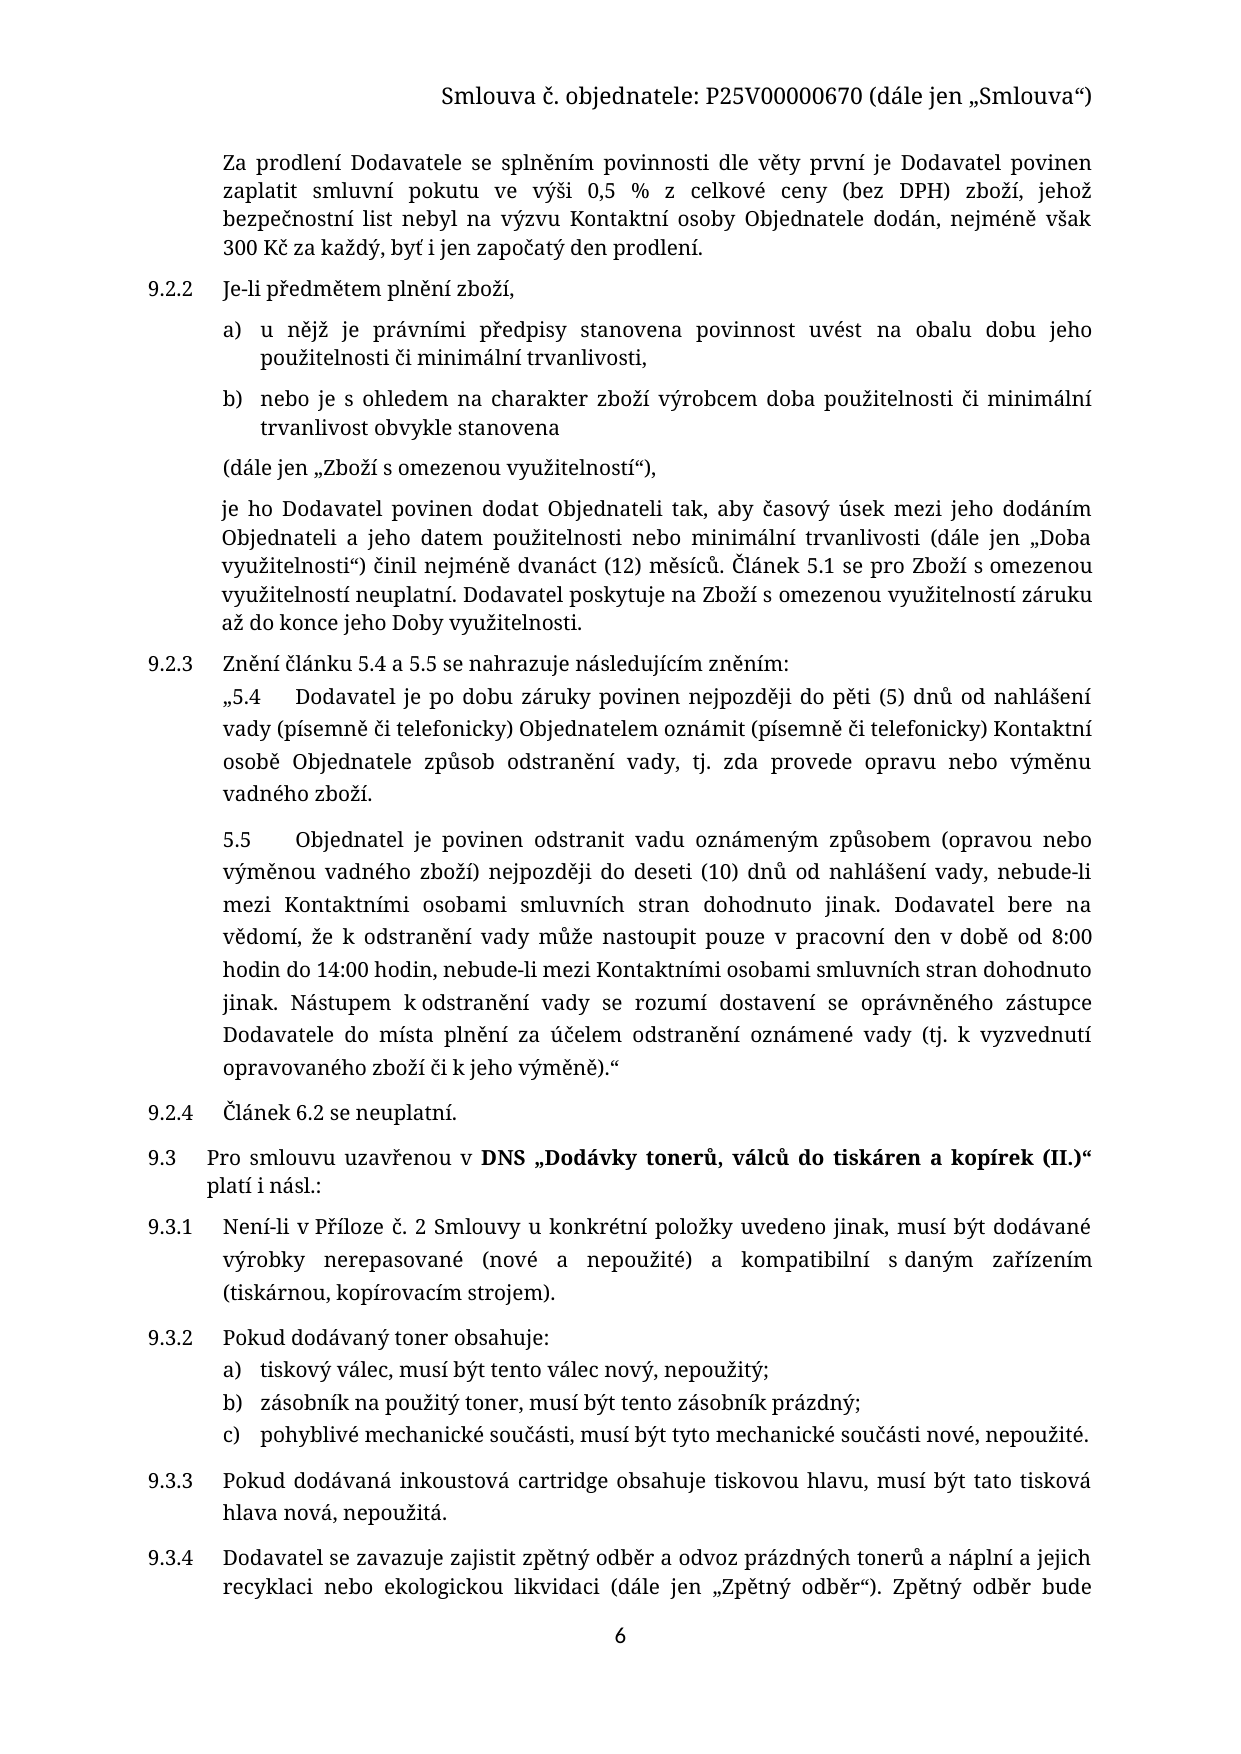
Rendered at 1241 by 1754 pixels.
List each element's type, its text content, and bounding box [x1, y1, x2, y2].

list Je-li předmětem plnění zboží, [148, 274, 1093, 302]
list u nějž je právními předpisy stanovena povinnost uvést na obalu dobu jeho použitelnosti či minimální trvanlivosti, [223, 315, 1093, 372]
list tiskový válec, musí být tento válec nový, nepoužitý; [223, 1355, 1093, 1384]
list nebo je s ohledem na charakter zboží výrobcem doba použitelnosti či minimální trvanlivost obvykle stanovena [223, 384, 1093, 441]
list zásobník na použitý toner, musí být tento zásobník prázdný; [223, 1388, 1093, 1416]
list Pokud dodávaný toner obsahuje: [148, 1323, 1093, 1351]
list Pokud dodávaná inkoustová cartridge obsahuje tiskovou hlavu, musí být tato tisková hlava nová, nepoužitá. [148, 1466, 1093, 1527]
list „5.4 Dodavatel je po dobu záruky povinen nejpozději do pěti (5) dnů od nahlášení vady (písemně či telefonicky) Objednatelem oznámit (písemně či telefonicky) Kontaktní osobě Objednatele způsob odstranění vady, tj. zda provede opravu nebo výměnu vadného zboží. [223, 682, 1093, 808]
list Znění článku 5.4 a 5.5 se nahrazuje následujícím zněním: [148, 649, 1093, 678]
list 5.5 Objednatel je povinen odstranit vadu oznámeným způsobem (opravou nebo výměnou vadného zboží) nejpozději do deseti (10) dnů od nahlášení vady, nebude-li mezi Kontaktními osobami smluvních stran dohodnuto jinak. Dodavatel bere na vědomí, že k odstranění vady může nastoupit pouze v pracovní den v době od 8:00 hodin do 14:00 hodin, nebude-li mezi Kontaktními osobami smluvních stran dohodnuto jinak. Nástupem k odstranění vady se rozumí dostavení se oprávněného zástupce Dodavatele do místa plnění za účelem odstranění oznámené vady (tj. k vyzvednutí opravovaného zboží či k jeho výměně).“ [223, 825, 1093, 1081]
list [148, 148, 1093, 261]
list Pro smlouvu uzavřenou v DNS „Dodávky tonerů, válců do tiskáren a kopírek (II.)“ platí i násl.: [148, 1143, 1093, 1200]
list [148, 1543, 1093, 1600]
list Článek 6.2 se neuplatní. [148, 1098, 1093, 1126]
text (dále jen „Zboží s omezenou využitelností“), [223, 453, 1093, 482]
text je ho Dodavatel povinen dodat Objednateli tak, aby časový úsek mezi jeho dodáním Objednateli a jeho datem použitelnosti nebo minimální trvanlivosti (dále jen „Doba využitelnosti“) činil nejméně dvanáct (12) měsíců. Článek 5.1 se pro Zboží s omezenou využitelností neuplatní. Dodavatel poskytuje na Zboží s omezenou využitelností záruku až do konce jeho Doby využitelnosti. [221, 494, 1093, 637]
list pohyblivé mechanické součásti, musí být tyto mechanické součásti nové, nepoužité. [223, 1421, 1093, 1449]
list Není-li v Příloze č. 2 Smlouvy u konkrétní položky uvedeno jinak, musí být dodávané výrobky nerepasované (nové a nepoužité) a kompatibilní s daným zařízením (tiskárnou, kopírovacím strojem). [148, 1212, 1093, 1306]
